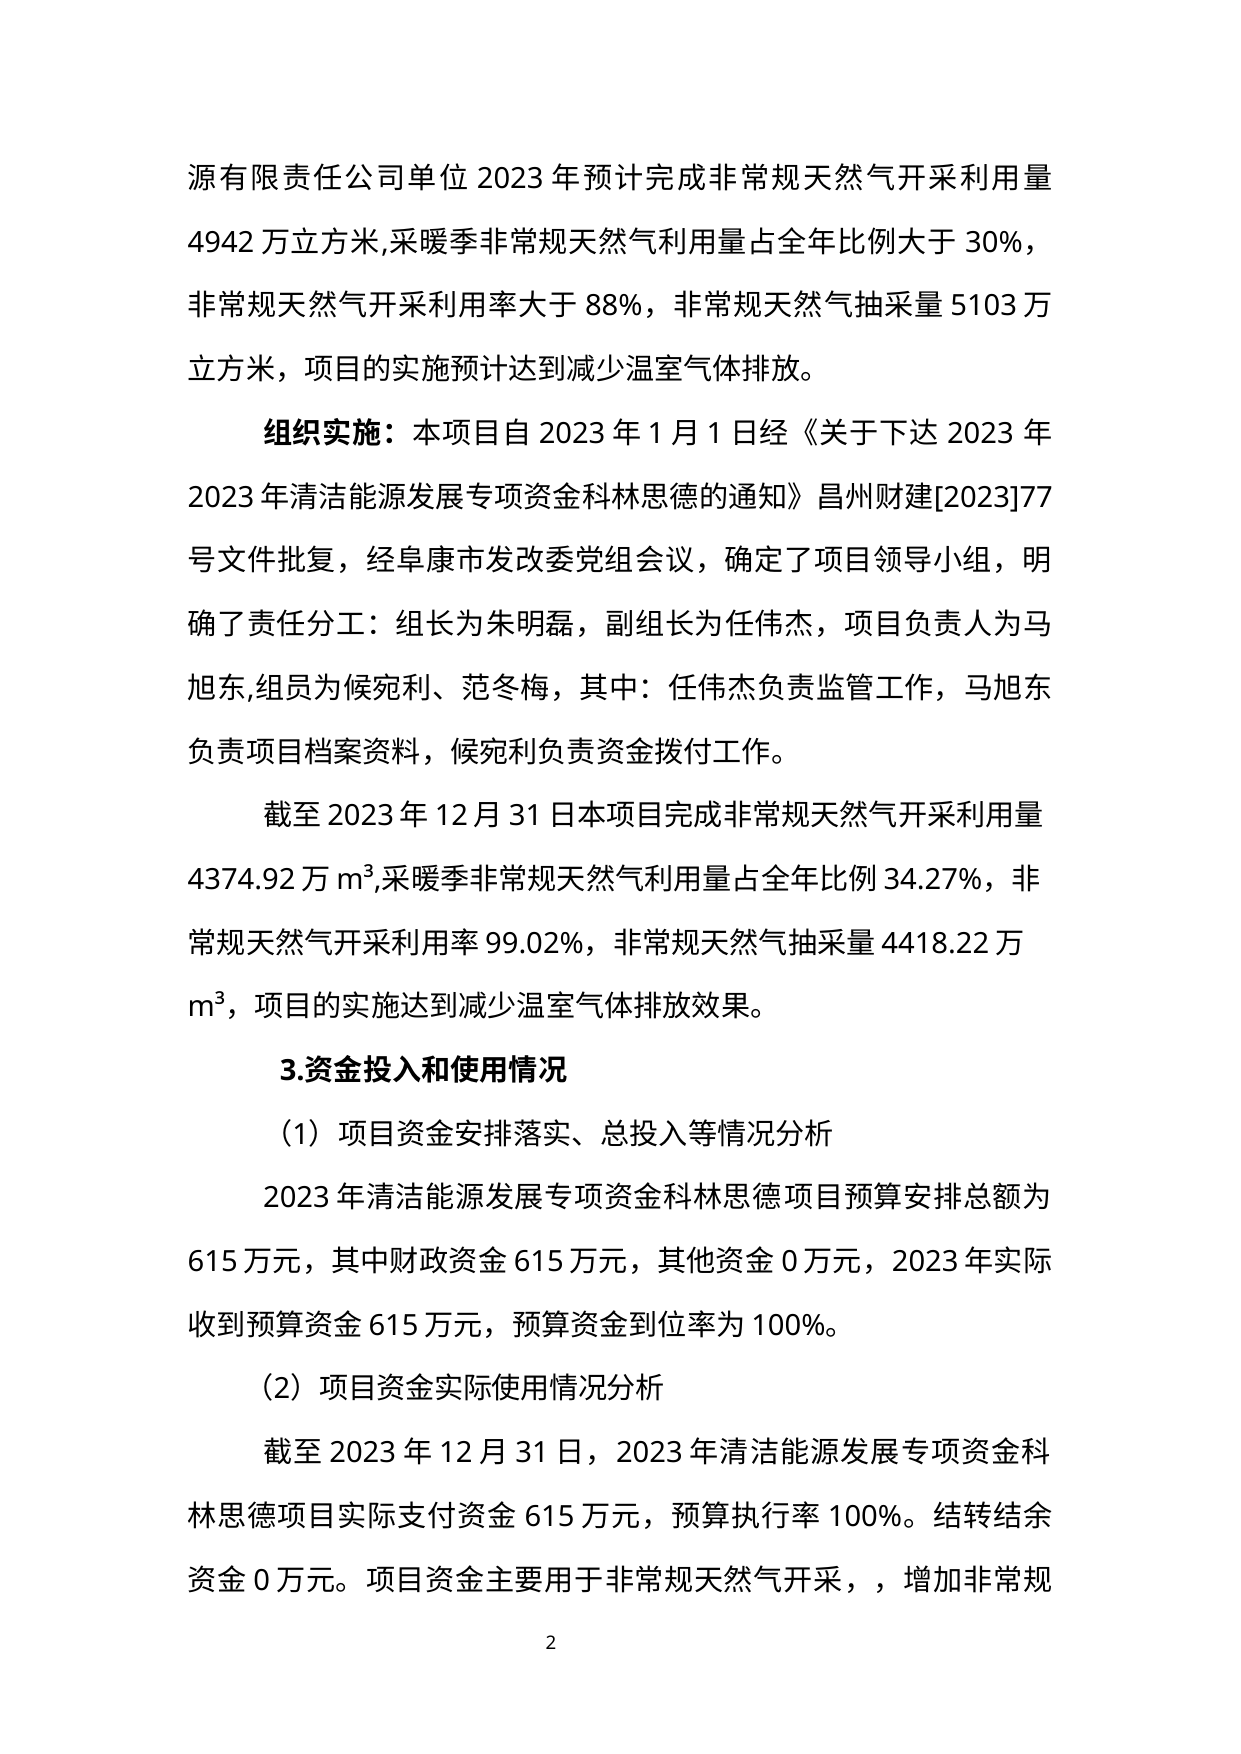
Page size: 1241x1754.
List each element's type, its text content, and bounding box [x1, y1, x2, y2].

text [187, 154, 1053, 388]
subtitle 3.资金投入和使用情况 [187, 1047, 1053, 1089]
list （2）项目资金实际使用情况分析 [187, 1365, 1053, 1408]
text 截至2023年12月31日本项目完成非常规天然气开采利用量4374.92万m³,采暖季非常规天然气利用量占全年比例34.27%，非常规天然气开采利用率99.02%，非常规天然气抽采量4418.22万m³，项目的实施达到减少温室气体排放效果。 [187, 792, 1053, 1026]
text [187, 1429, 1053, 1599]
text （1）项目资金安排落实、总投入等情况分析 [187, 1110, 1053, 1153]
text 组织实施：本项目自2023年1月1日经《关于下达 2023 年2023年清洁能源发展专项资金科林思德的通知》昌州财建[2023]77号文件批复，经阜康市发改委党组会议，确定了项目领导小组，明确了责任分工：组长为朱明磊，副组长为任伟杰，项目负责人为马旭东,组员为候宛利、范冬梅，其中：任伟杰负责监管工作，马旭东负责项目档案资料，候宛利负责资金拨付工作。 [187, 409, 1053, 771]
text 2023年清洁能源发展专项资金科林思德项目预算安排总额为615万元，其中财政资金615万元，其他资金0万元，2023年实际收到预算资金615万元，预算资金到位率为100%。 [187, 1174, 1053, 1344]
